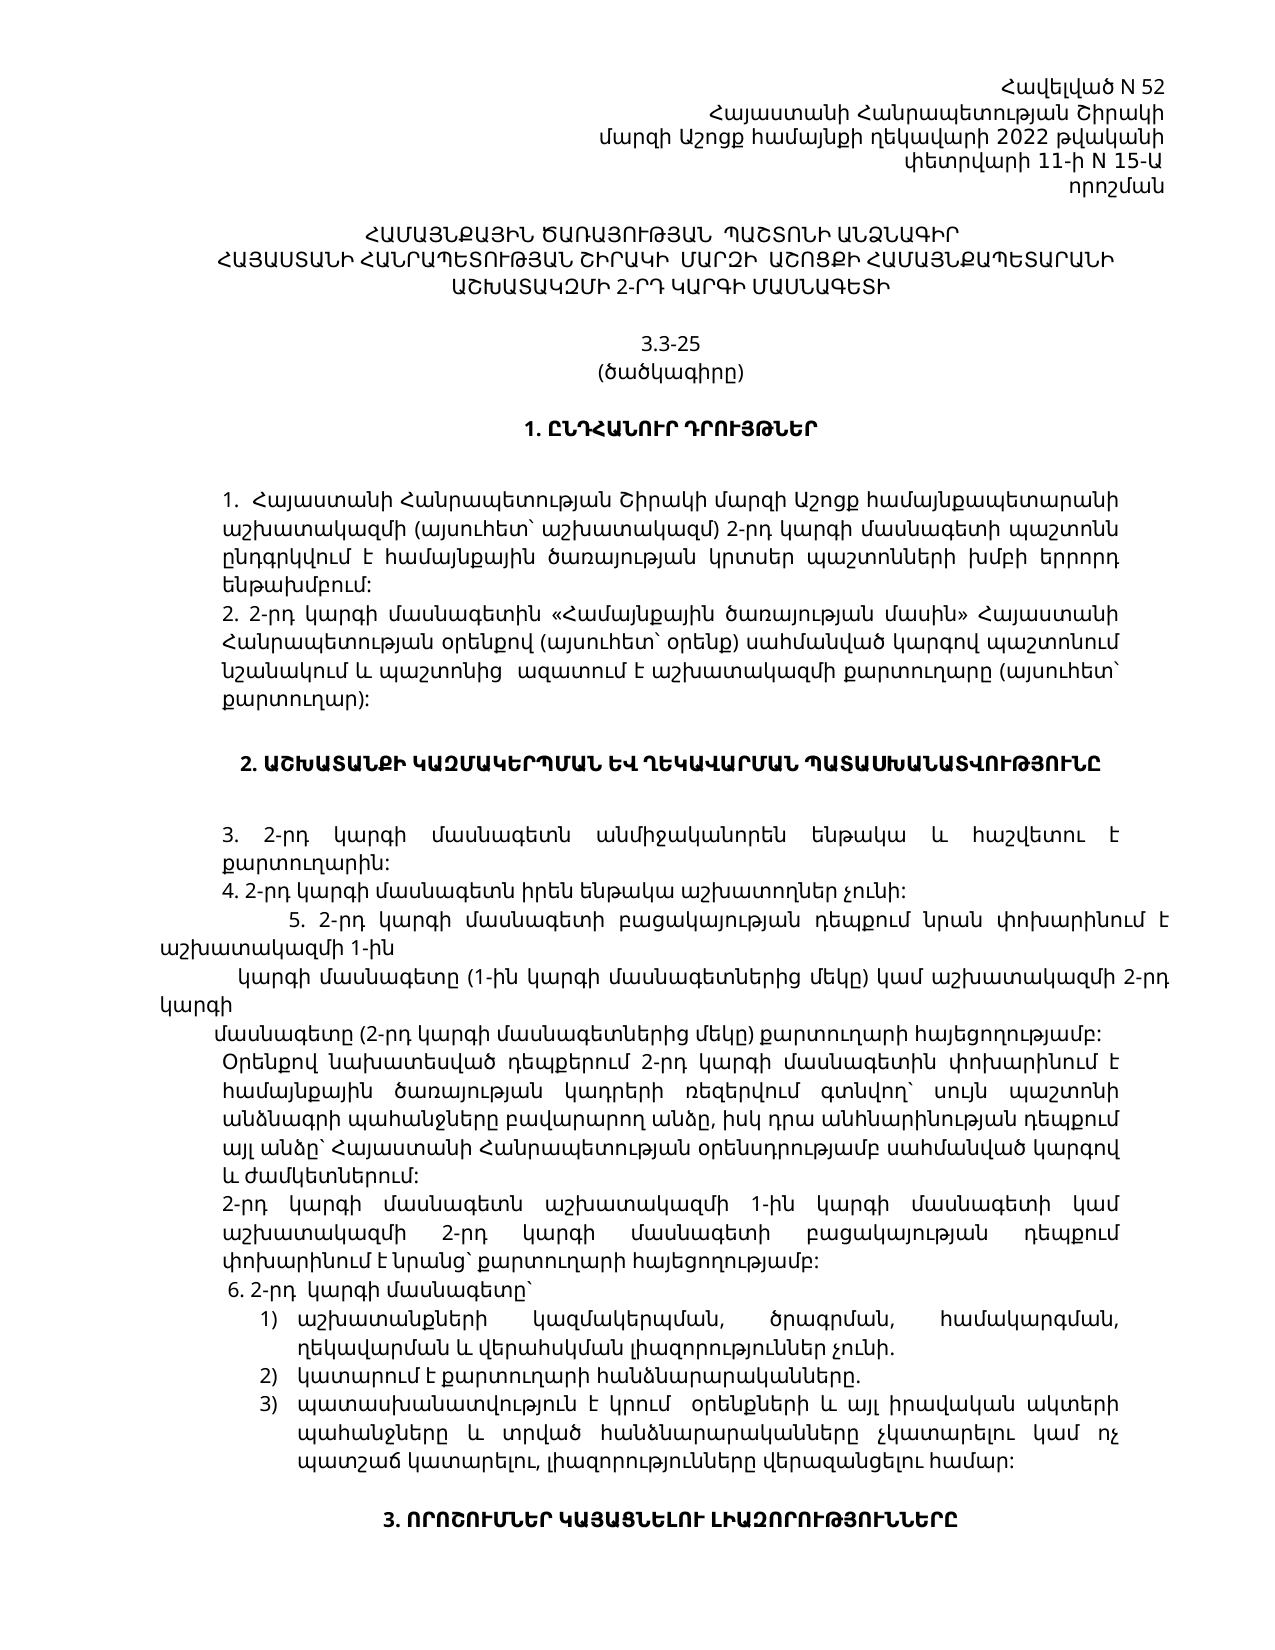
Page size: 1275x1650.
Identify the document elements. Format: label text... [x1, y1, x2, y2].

text 1. Հայաստանի Հանրապետության Շիրակի մարզի Աշոցք համայնքապետարանի աշխատակազմի (այսուհետ՝ աշխատակազմ) 2-րդ կարգի մասնագետի պաշտոնն ընդգրկվում է համայնքային ծառայության կրտսեր պաշտոնների խմբի երրորդ ենթախմբում: [222, 485, 1119, 599]
text 6. 2-րդ կարգի մասնագետը` [222, 1275, 1119, 1303]
text փետրվարի 11-ի N 15-Ա որոշման [159, 149, 1165, 198]
text Օրենքով նախատեսված դեպքերում 2-րդ կարգի մասնագետին փոխարինում է համայնքային ծառայության կադրերի ռեզերվում գտնվող` սույն պաշտոնի անձնագրի պահանջները բավարարող անձը, իսկ դրա անհնարինության դեպքում այլ անձը` Հայաստանի Հանրապետության օրենսդրությամբ սահմանված կարգով և ժամկետներում: [222, 1047, 1119, 1189]
subtitle ԱՇԽԱՏԱԿԶՄԻ 2-ՐԴ ԿԱՐԳԻ ՄԱՍՆԱԳԵՏԻ [222, 272, 1119, 300]
text Հայաստանի Հանրապետության Շիրակի մարզի Աշոցք համայնքի ղեկավարի 2022 թվականի [159, 101, 1165, 149]
text 2-րդ կարգի մասնագետն աշխատակազմի 1-ին կարգի մասնագետի կամ աշխատակազմի 2-րդ կարգի մասնագետի բացակայության դեպքում փոխարինում է նրանց` քարտուղարի հայեցողությամբ: [222, 1189, 1119, 1275]
subtitle ՀԱՅԱՍՏԱՆԻ ՀԱՆՐԱՊԵՏՈՒԹՅԱՆ ՇԻՐԱԿԻ ՄԱՐԶԻ ԱՇՈՑՔԻ ՀԱՄԱՅՆՔԱՊԵՏԱՐԱՆԻ [159, 248, 1172, 272]
text 2. ԱՇԽԱՏԱՆՔԻ ԿԱԶՄԱԿԵՐՊՄԱՆ ԵՎ ՂԵԿԱՎԱՐՄԱՆ ՊԱՏԱՍԽԱՆԱՏՎՈՒԹՅՈՒՆԸ [222, 749, 1119, 777]
text 1. ԸՆԴՀԱՆՈՒՐ ԴՐՈՒՅԹՆԵՐ [222, 414, 1119, 443]
list պատասխանատվություն է կրում օրենքների և այլ իրավական ակտերի պահանջները և տրված հանձնարարականները չկատարելու կամ ոչ պատշաճ կատարելու, լիազորությունները վերազանցելու համար: [259, 1389, 1119, 1475]
text մասնագետը (2-րդ կարգի մասնագետներից մեկը) քարտուղարի հայեցողությամբ: [159, 1019, 1169, 1047]
text Հավելված N 52 [823, 72, 1165, 101]
text 4. 2-րդ կարգի մասնագետն իրեն ենթակա աշխատողներ չունի: [222, 877, 1119, 905]
text 5. 2-րդ կարգի մասնագետի բացակայության դեպքում նրան փոխարինում է աշխատակազմի 1-ին [159, 905, 1169, 962]
text 3.3-25 [222, 329, 1119, 357]
text (ծածկագիրը) [222, 357, 1119, 386]
text 3. 2-րդ կարգի մասնագետն անմիջականորեն ենթակա և հաշվետու է քարտուղարին: [222, 820, 1119, 877]
list աշխատանքների կազմակերպման, ծրագրման, համակարգման, ղեկավարման և վերահսկման լիազորություններ չունի. [259, 1304, 1119, 1361]
list կատարում է քարտուղարի հանձնարարականները. [259, 1361, 1119, 1389]
text 3. ՈՐՈՇՈՒՄՆԵՐ ԿԱՅԱՑՆԵԼՈՒ ԼԻԱԶՈՐՈՒԹՅՈՒՆՆԵՐԸ [222, 1505, 1119, 1534]
text կարգի մասնագետը (1-ին կարգի մասնագետներից մեկը) կամ աշխատակազմի 2-րդ կարգի [159, 962, 1169, 1019]
text 2. 2-րդ կարգի մասնագետին «Համայնքային ծառայության մասին» Հայաստանի Հանրապետության օրենքով (այսուհետ՝ օրենք) սահմանված կարգով պաշտոնում նշանակում և պաշտոնից ազատում է աշխատակազմի քարտուղարը (այսուհետ՝ քարտուղար): [222, 599, 1119, 713]
text ՀԱՄԱՅՆՔԱՅԻՆ ԾԱՌԱՅՈՒԹՅԱՆ ՊԱՇՏՈՆԻ ԱՆՁՆԱԳԻՐ [159, 223, 1165, 248]
